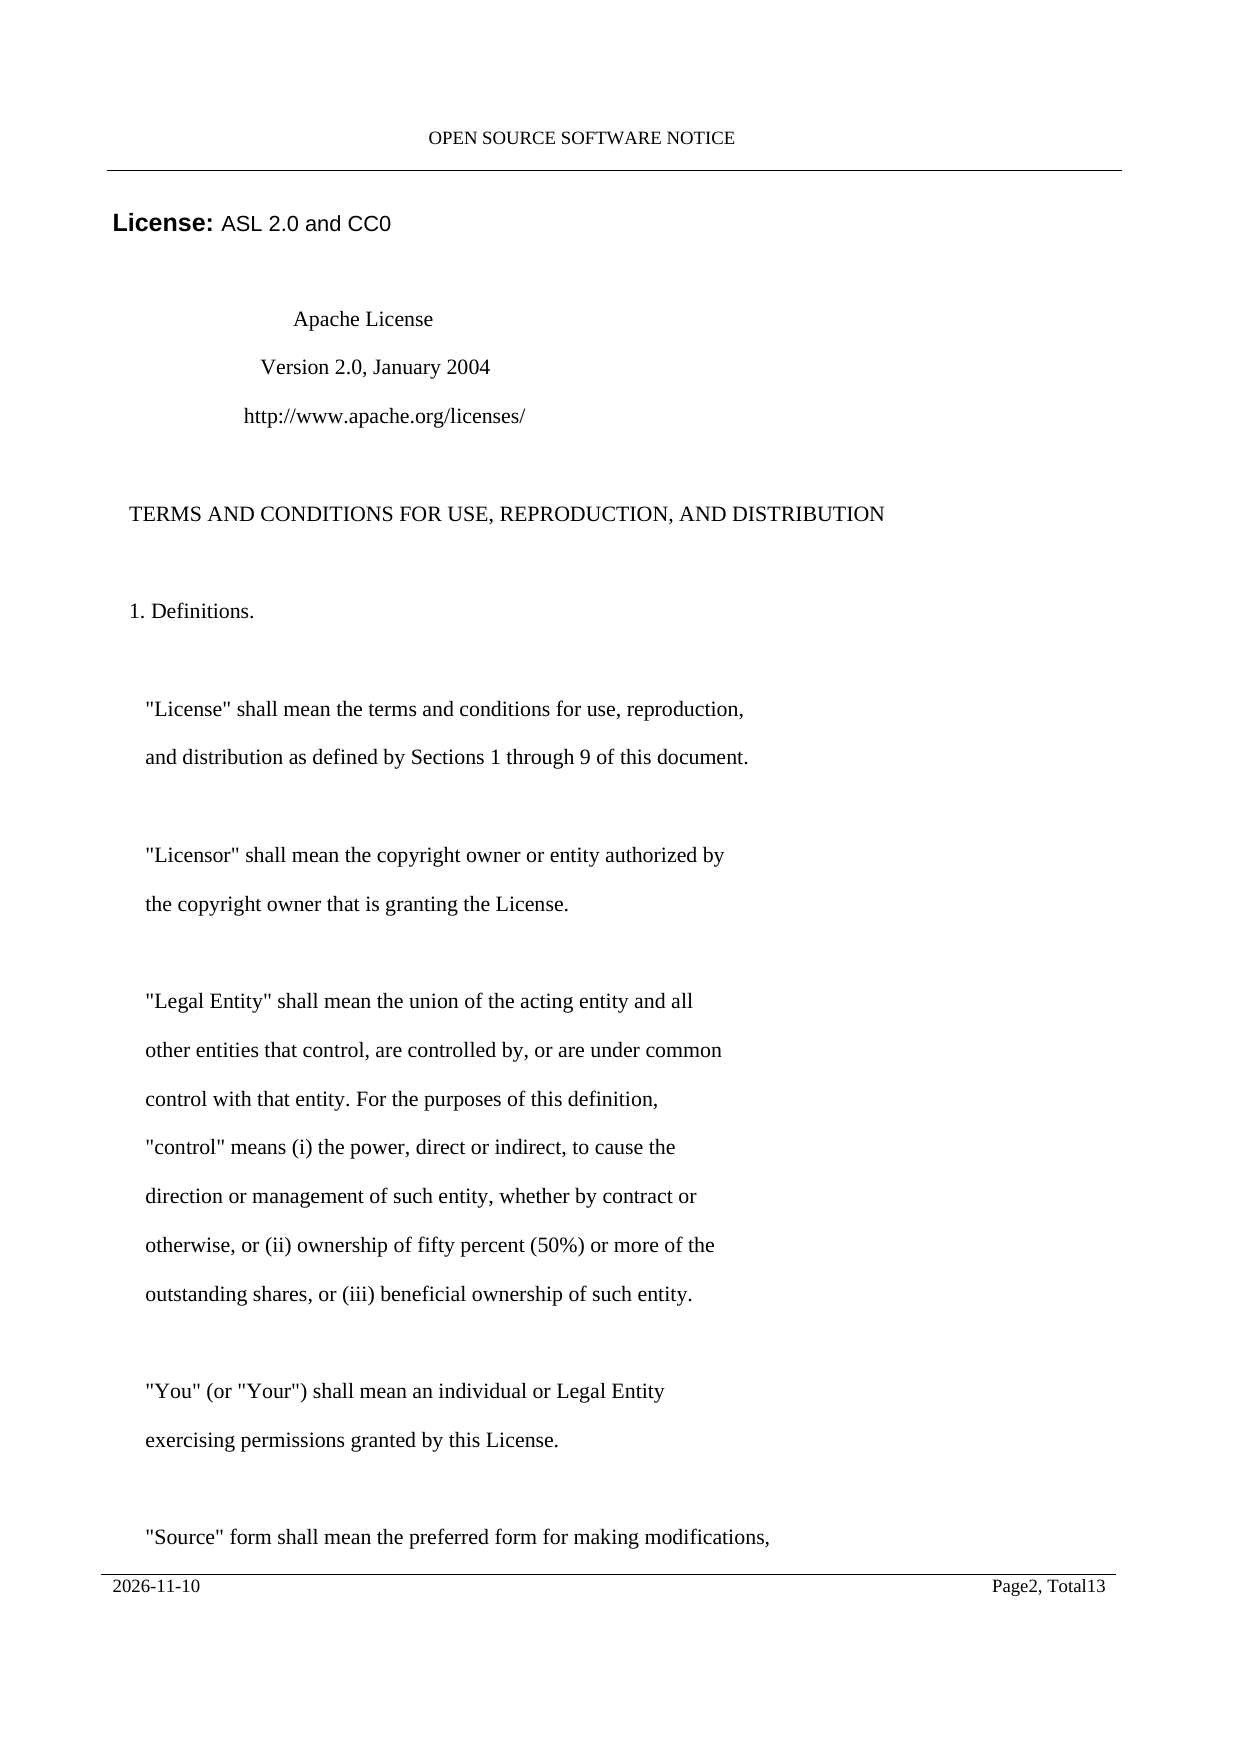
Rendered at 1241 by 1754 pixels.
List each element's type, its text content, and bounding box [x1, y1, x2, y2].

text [112, 253, 1128, 1553]
text License: ASL 2.0 and CC0 [112, 206, 1128, 239]
